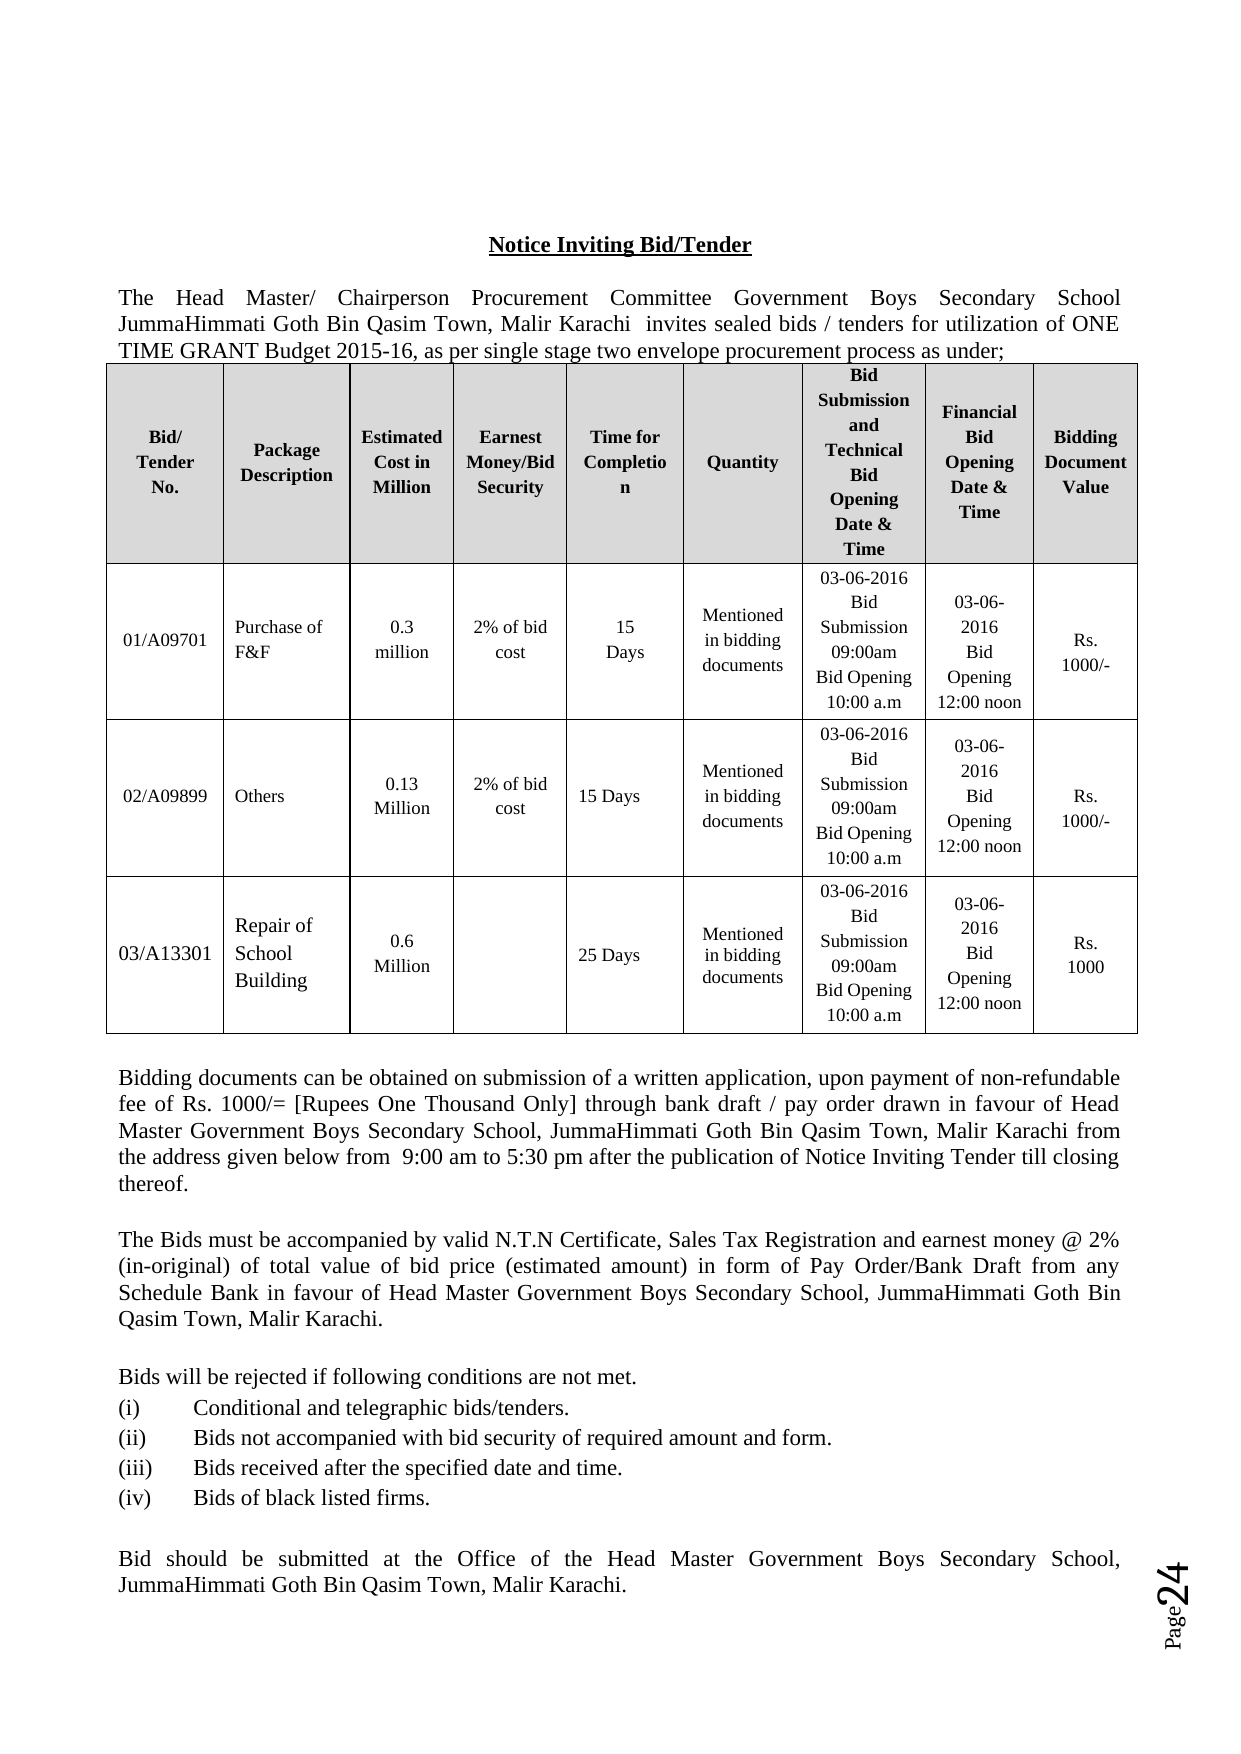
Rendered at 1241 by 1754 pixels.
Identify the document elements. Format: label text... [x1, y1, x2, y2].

table_header Estimated Cost in Million [351, 364, 453, 563]
table_header Bid/ Tender No. [107, 364, 223, 563]
table_cell Rs. 1000/- [1034, 720, 1137, 876]
text Bidding documents can be obtained on submission of a written application, upon payment of non-refundable fee of Rs. 1000/= [Rupees One Thousand Only] through bank draft / pay order drawn in favour of Head Master Government Boys Secondary School, JummaHimmati Goth Bin Qasim Town, Malir Karachi from the address given below from 9:00 am to 5:30 pm after the publication of Notice Inviting Tender till closing thereof. [118, 1064, 1122, 1196]
table_cell 0.13 Million [351, 720, 453, 876]
text (i) Conditional and telegraphic bids/tenders. [118, 1394, 1122, 1420]
table_cell 03-06-2016 Bid Submission 09:00am Bid Opening 10:00 a.m [803, 877, 925, 1033]
text Notice Inviting Bid/Tender [118, 231, 1122, 258]
table_cell 03-06-2016 Bid Submission 09:00am Bid Opening 10:00 a.m [803, 564, 925, 718]
table_cell Purchase of F&F [224, 564, 349, 718]
text (iii) Bids received after the specified date and time. [118, 1454, 1122, 1480]
table_cell Repair of School Building [224, 877, 349, 1033]
table_cell Rs. 1000/- [1034, 564, 1137, 718]
table_cell 02/A09899 [107, 720, 223, 876]
table_cell 2% of bid cost [454, 564, 566, 718]
text Bid should be submitted at the Office of the Head Master Government Boys Secondary School, JummaHimmati Goth Bin Qasim Town, Malir Karachi. [118, 1545, 1122, 1597]
table_header Earnest Money/Bid Security [454, 364, 566, 563]
table_header Quantity [684, 364, 802, 563]
table_cell 01/A09701 [107, 564, 223, 718]
table_cell 0.3 million [351, 564, 453, 718]
text (iv) Bids of black listed firms. [118, 1484, 1122, 1511]
table_cell 25 Days [567, 877, 683, 1033]
table_cell Mentioned in bidding documents [684, 564, 802, 718]
text (ii) Bids not accompanied with bid security of required amount and form. [118, 1424, 1122, 1450]
table_cell Others [224, 720, 349, 876]
table_cell 15 Days [567, 564, 683, 718]
table_cell 03-06-2016 Bid Opening 12:00 noon [926, 564, 1033, 718]
table_cell [454, 877, 566, 1033]
table_cell Mentioned in bidding documents [684, 877, 802, 1033]
table_cell 03-06-2016 Bid Opening 12:00 noon [926, 720, 1033, 876]
table_header Bid Submission and Technical Bid Opening Date & Time [803, 364, 925, 563]
table_cell 15 Days [567, 720, 683, 876]
table_cell 0.6 Million [351, 877, 453, 1033]
table_cell Rs. 1000 [1034, 877, 1137, 1033]
table_cell 03-06-2016 Bid Submission 09:00am Bid Opening 10:00 a.m [803, 720, 925, 876]
table_header Financial Bid Opening Date & Time [926, 364, 1033, 563]
table_cell Mentioned in bidding documents [684, 720, 802, 876]
table_header Package Description [224, 364, 349, 563]
table_cell 03/A13301 [107, 877, 223, 1033]
table_header Bidding Document Value [1034, 364, 1137, 563]
text Bids will be rejected if following conditions are not met. [118, 1363, 1122, 1390]
table_cell 03-06-2016 Bid Opening 12:00 noon [926, 877, 1033, 1033]
text The Head Master/ Chairperson Procurement Committee Government Boys Secondary School JummaHimmati Goth Bin Qasim Town, Malir Karachi invites sealed bids / tenders for utilization of ONE TIME GRANT Budget 2015-16, as per single stage two envelope procurement process as under; [118, 284, 1122, 363]
text The Bids must be accompanied by valid N.T.N Certificate, Sales Tax Registration and earnest money @ 2% (in-original) of total value of bid price (estimated amount) in form of Pay Order/Bank Draft from any Schedule Bank in favour of Head Master Government Boys Secondary School, JummaHimmati Goth Bin Qasim Town, Malir Karachi. [118, 1226, 1122, 1332]
table_header Time for Completion [567, 364, 683, 563]
table_cell 2% of bid cost [454, 720, 566, 876]
